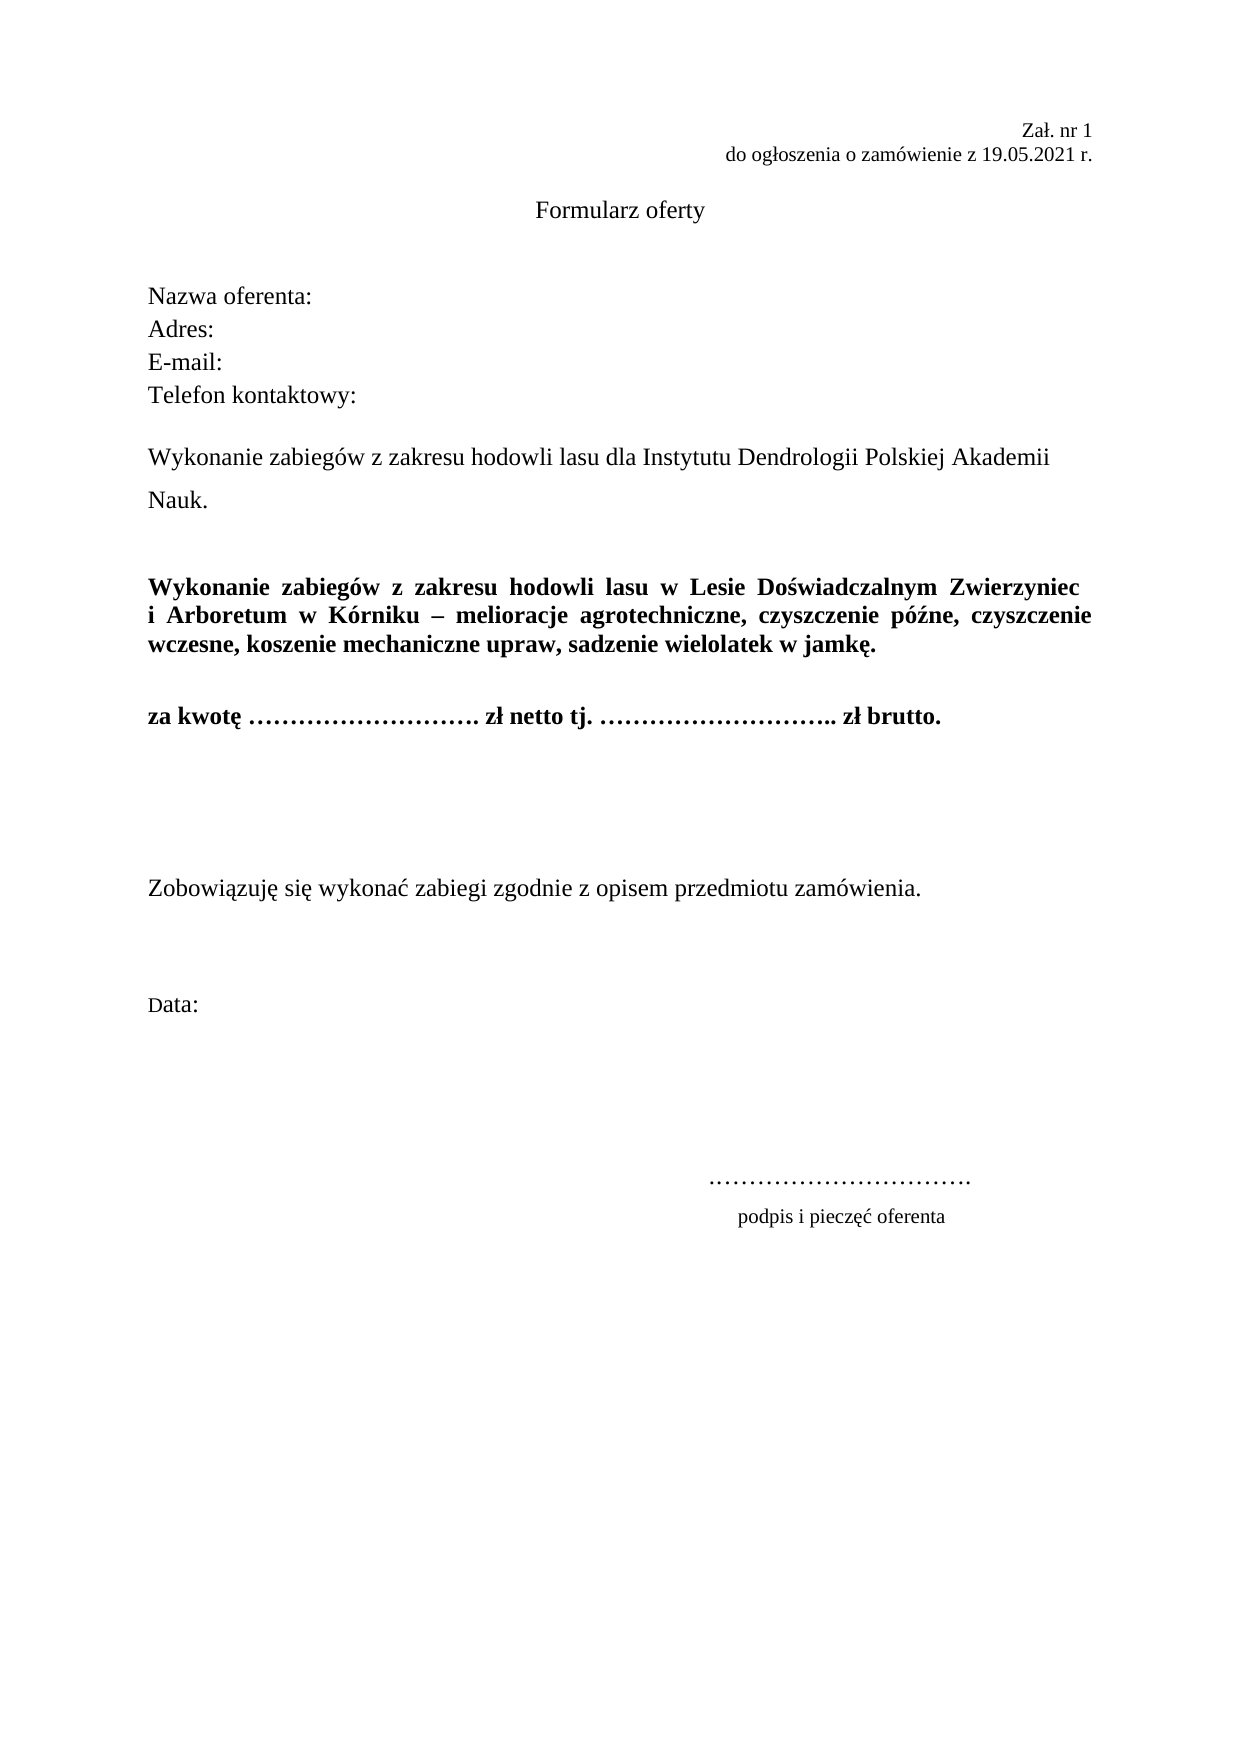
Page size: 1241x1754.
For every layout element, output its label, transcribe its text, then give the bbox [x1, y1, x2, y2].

text Adres: [148, 314, 1093, 343]
text do ogłoszenia o zamówienie z 19.05.2021 r. [148, 142, 1093, 166]
text podpis i pieczęć oferenta [664, 1204, 1093, 1228]
text .…………………………. [664, 1161, 1093, 1190]
text za kwotę ………………………. zł netto tj. ……………………….. zł brutto. [148, 701, 1093, 730]
text Data: [148, 989, 1093, 1017]
text Formularz oferty [148, 195, 1093, 224]
text Zał. nr 1 [148, 118, 1093, 142]
text E-mail: [148, 347, 1093, 376]
text Wykonanie zabiegów z zakresu hodowli lasu dla Instytutu Dendrologii Polskiej Akademii Nauk. [148, 442, 1093, 514]
text Telefon kontaktowy: [148, 380, 1093, 409]
text Zobowiązuję się wykonać zabiegi zgodnie z opisem przedmiotu zamówienia. [148, 873, 1093, 902]
text Nazwa oferenta: [148, 281, 1093, 310]
text Wykonanie zabiegów z zakresu hodowli lasu w Lesie Doświadczalnym Zwierzyniec i Arboretum w Kórniku – melioracje agrotechniczne, czyszczenie późne, czyszczenie wczesne, koszenie mechaniczne upraw, sadzenie wielolatek w jamkę. [148, 572, 1093, 658]
